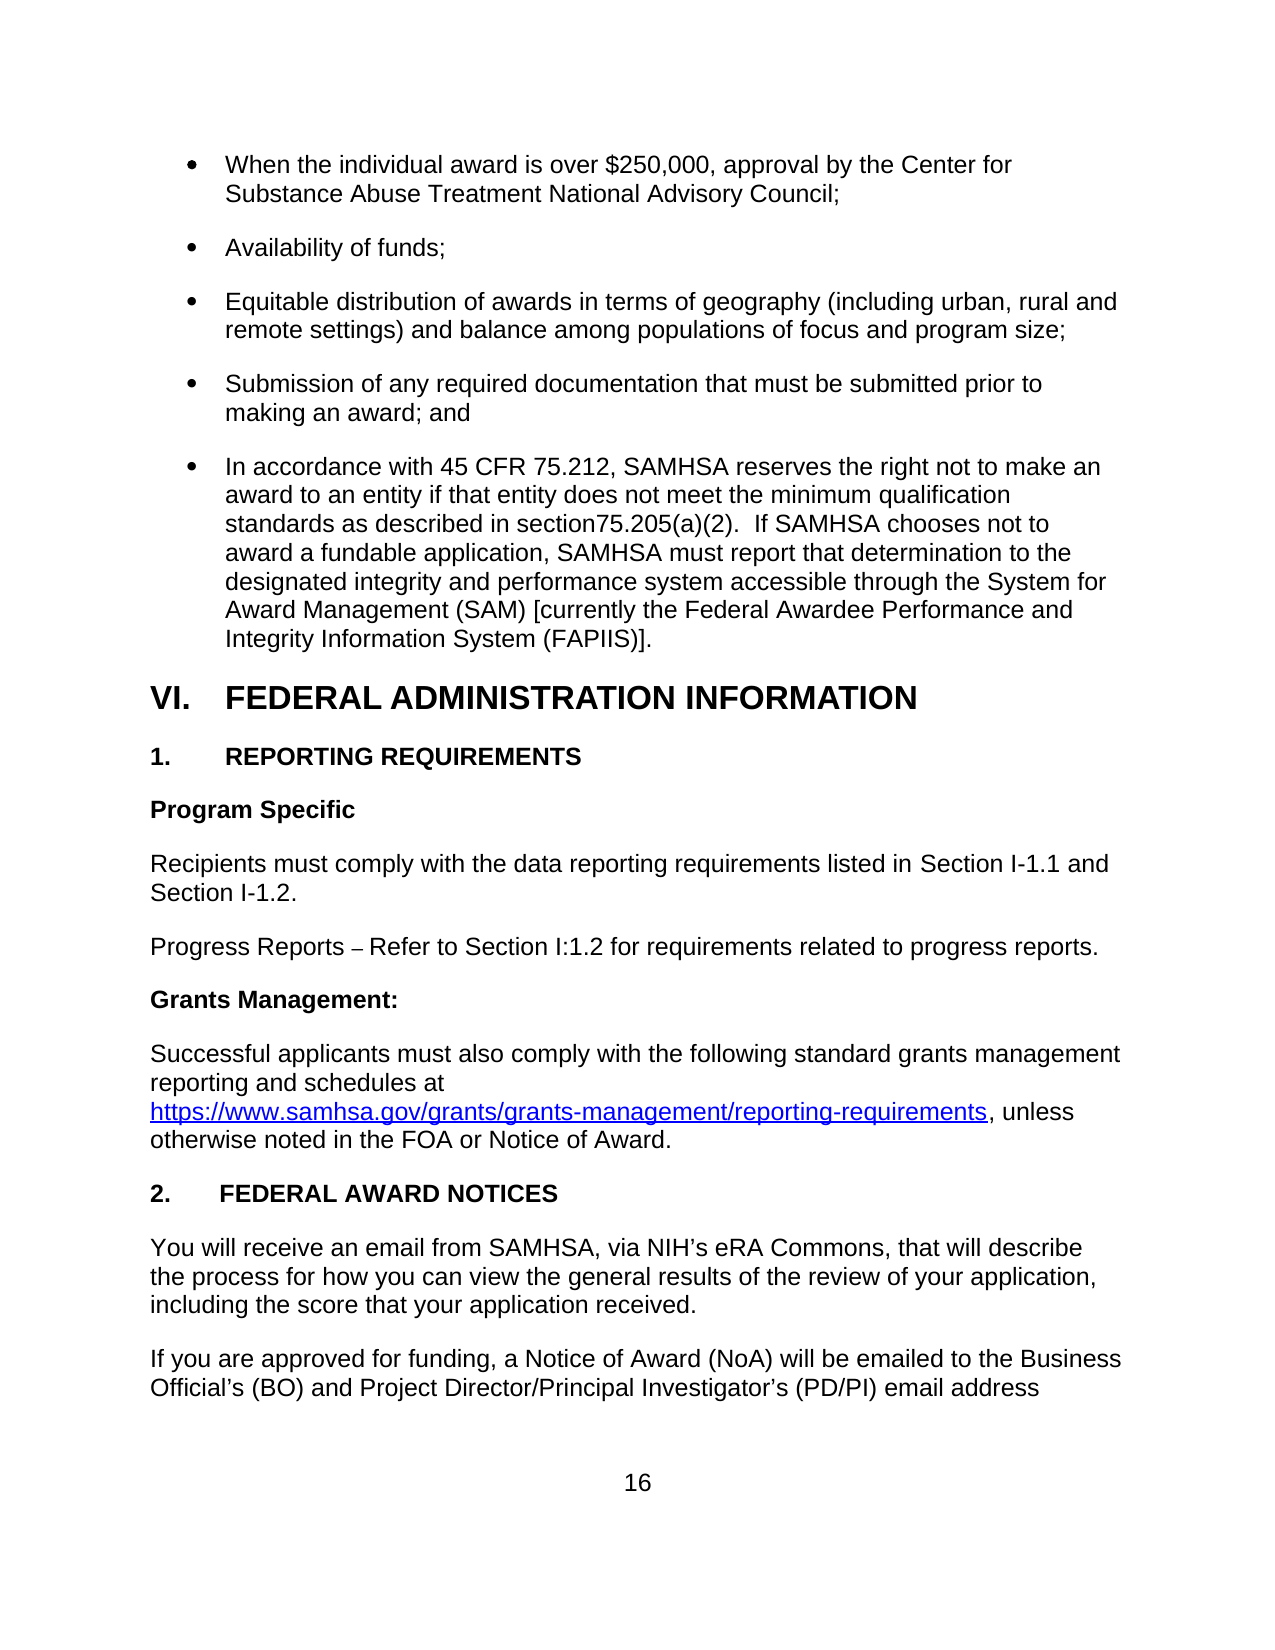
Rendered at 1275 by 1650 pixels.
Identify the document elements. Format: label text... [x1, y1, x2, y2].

subtitle REPORTING REQUIREMENTS [150, 741, 1125, 770]
list When the individual award is over $250,000, approval by the Center for Substance Abuse Treatment National Advisory Council; [187, 150, 1125, 208]
list Submission of any required documentation that must be submitted prior to making an award; and [187, 369, 1125, 427]
list Availability of funds; [187, 233, 1125, 261]
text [150, 1344, 1125, 1401]
text You will receive an email from SAMHSA, via NIH’s eRA Commons, that will describe the process for how you can view the general results of the review of your application, including the score that your application received. [150, 1233, 1125, 1319]
text Recipients must comply with the data reporting requirements listed in Section I-1.1 and Section I-1.2. [150, 849, 1125, 906]
text Progress Reports – Refer to Section I:1.2 for requirements related to progress reports. [150, 931, 1125, 960]
text Grants Management: [150, 985, 1125, 1014]
subtitle VI. FEDERAL ADMINISTRATION INFORMATION [150, 678, 1125, 716]
subtitle 2. FEDERAL AWARD NOTICES [150, 1179, 1125, 1208]
text Program Specific [150, 795, 1125, 824]
list Equitable distribution of awards in terms of geography (including urban, rural and remote settings) and balance among populations of focus and program size; [187, 286, 1125, 344]
list In accordance with 45 CFR 75.212, SAMHSA reserves the right not to make an award to an entity if that entity does not meet the minimum qualification standards as described in section75.205(a)(2). If SAMHSA chooses not to award a fundable application, SAMHSA must report that determination to the designated integrity and performance system accessible through the System for Award Management (SAM) [currently the Federal Awardee Performance and Integrity Information System (FAPIIS)]. [187, 452, 1125, 653]
text Successful applicants must also comply with the following standard grants management reporting and schedules at https://www.samhsa.gov/grants/grants-management/reporting-requirements, unless otherwise noted in the FOA or Notice of Award. [150, 1039, 1125, 1154]
